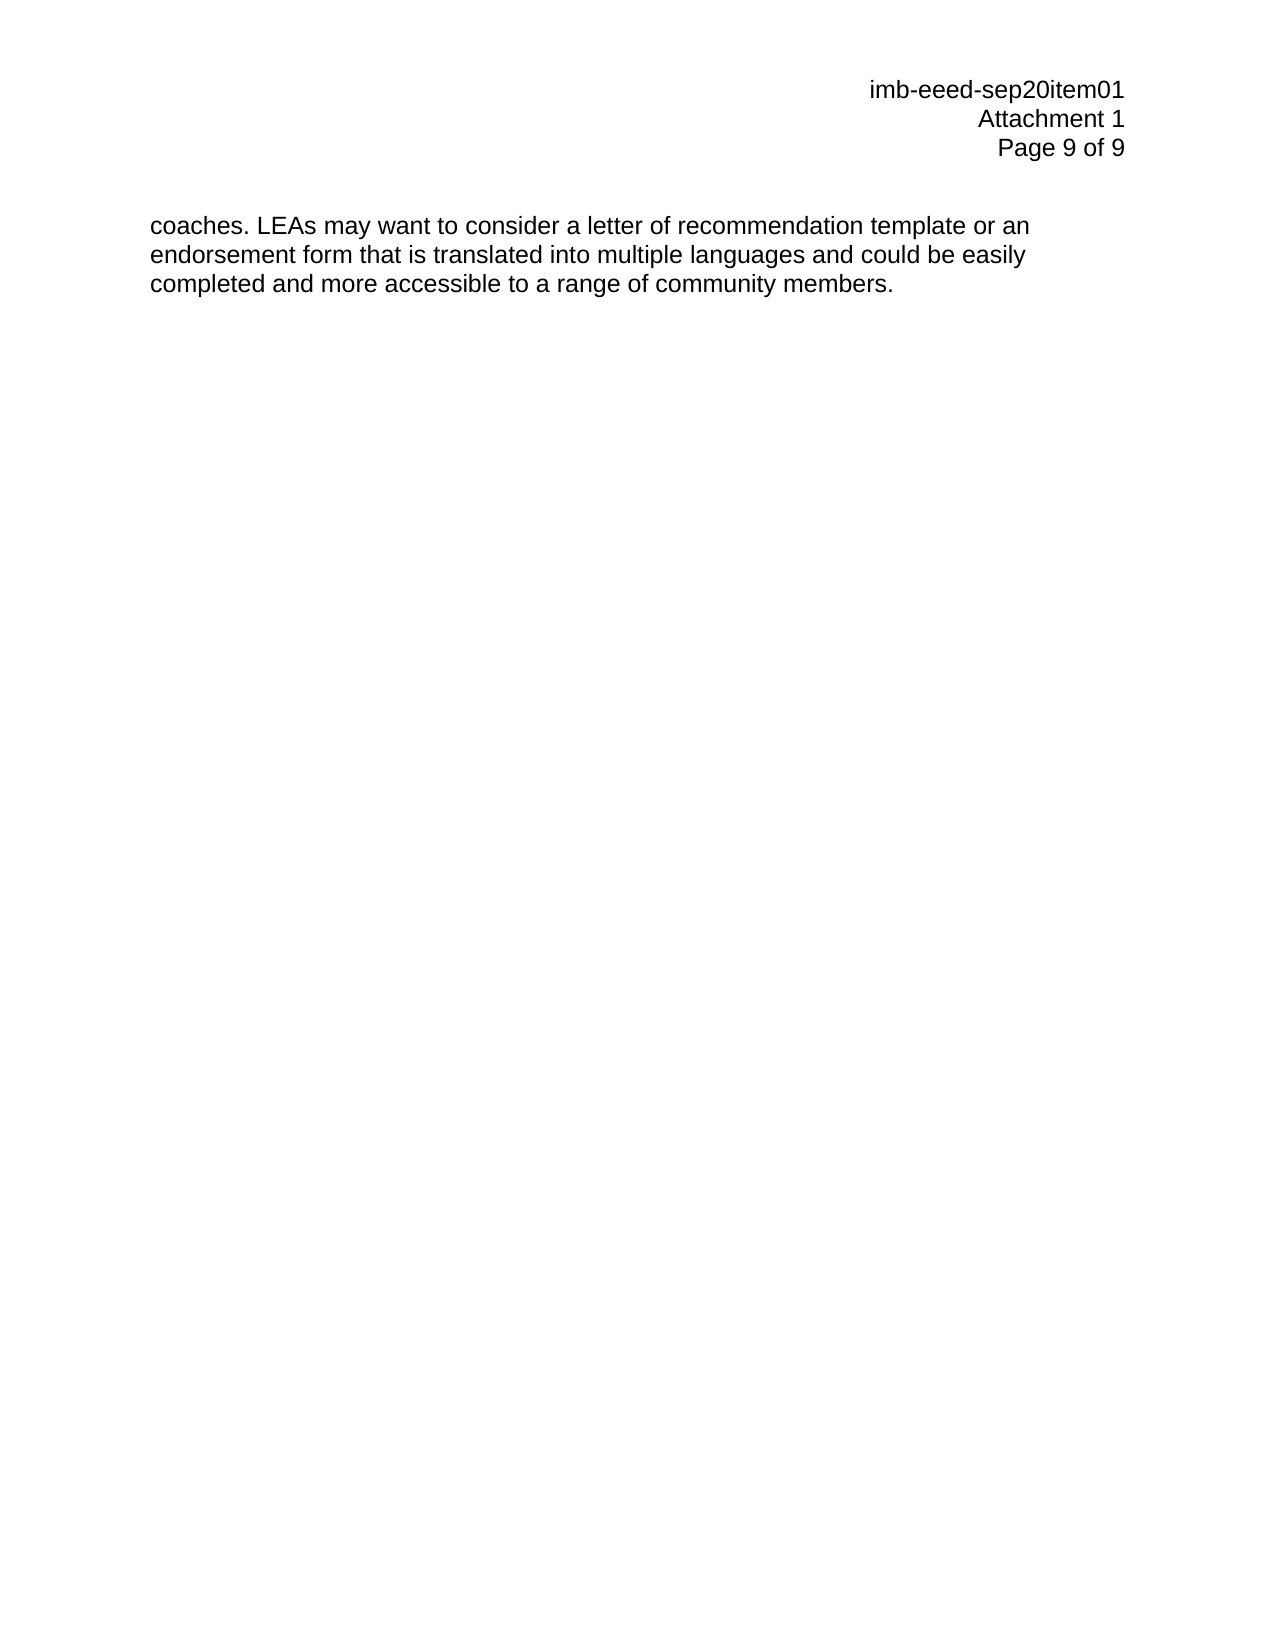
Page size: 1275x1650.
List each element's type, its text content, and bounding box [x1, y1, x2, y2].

text coaches. LEAs may want to consider a letter of recommendation template or an endorsement form that is translated into multiple languages and could be easily completed and more accessible to a range of community members. [150, 211, 1125, 297]
